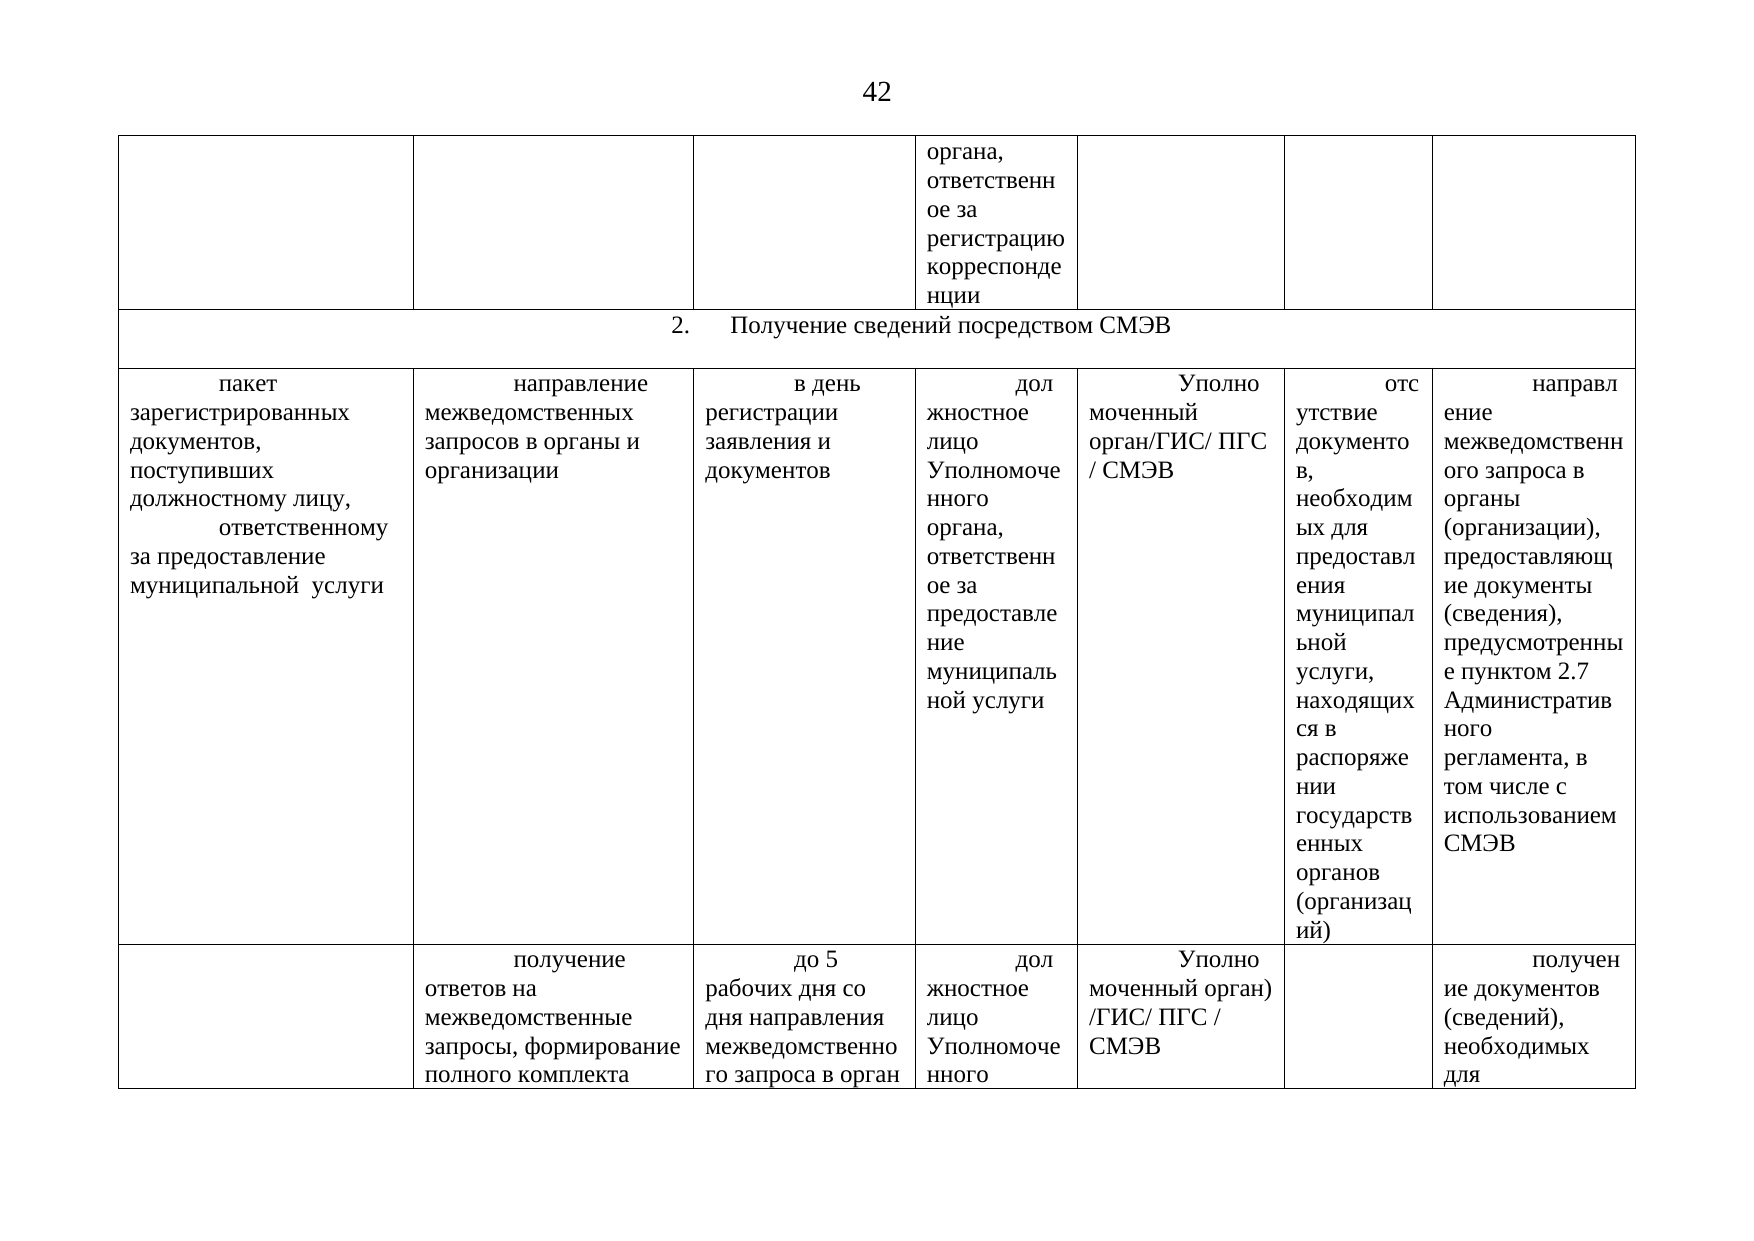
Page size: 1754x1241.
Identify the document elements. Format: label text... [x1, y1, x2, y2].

table_cell пакет зарегистрированных документов, поступивших должностному лицу, ответственному за предоставление муниципальной услуги [119, 369, 413, 943]
table_cell 2. Получение сведений посредством СМЭВ [119, 310, 1635, 367]
table_cell направление межведомственного запроса в органы (организации), предоставляющие документы (сведения), предусмотренные пунктом 2.7 Административного регламента, в том числе с использованием СМЭВ [1433, 369, 1635, 943]
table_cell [1433, 945, 1635, 1088]
table_cell [1285, 945, 1432, 1088]
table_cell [916, 136, 1077, 309]
table_cell в день регистрации заявления и документов [694, 369, 915, 943]
table_cell [1285, 136, 1432, 309]
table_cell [694, 945, 915, 1088]
table_cell должностное лицо Уполномоченного органа, ответственное за предоставление муниципальной услуги [916, 369, 1077, 943]
table_cell [1433, 136, 1635, 309]
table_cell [414, 945, 693, 1088]
table_cell Уполномоченный орган/ГИС/ ПГС / СМЭВ [1078, 369, 1284, 943]
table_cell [414, 136, 693, 309]
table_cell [1078, 136, 1284, 309]
table_cell направление межведомственных запросов в органы и организации [414, 369, 693, 943]
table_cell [916, 945, 1077, 1088]
table_cell [119, 945, 413, 1088]
table_cell отсутствие документов, необходимых для предоставления муниципальной услуги, находящихся в распоряжении государственных органов (организаций) [1285, 369, 1432, 943]
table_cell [1078, 945, 1284, 1088]
